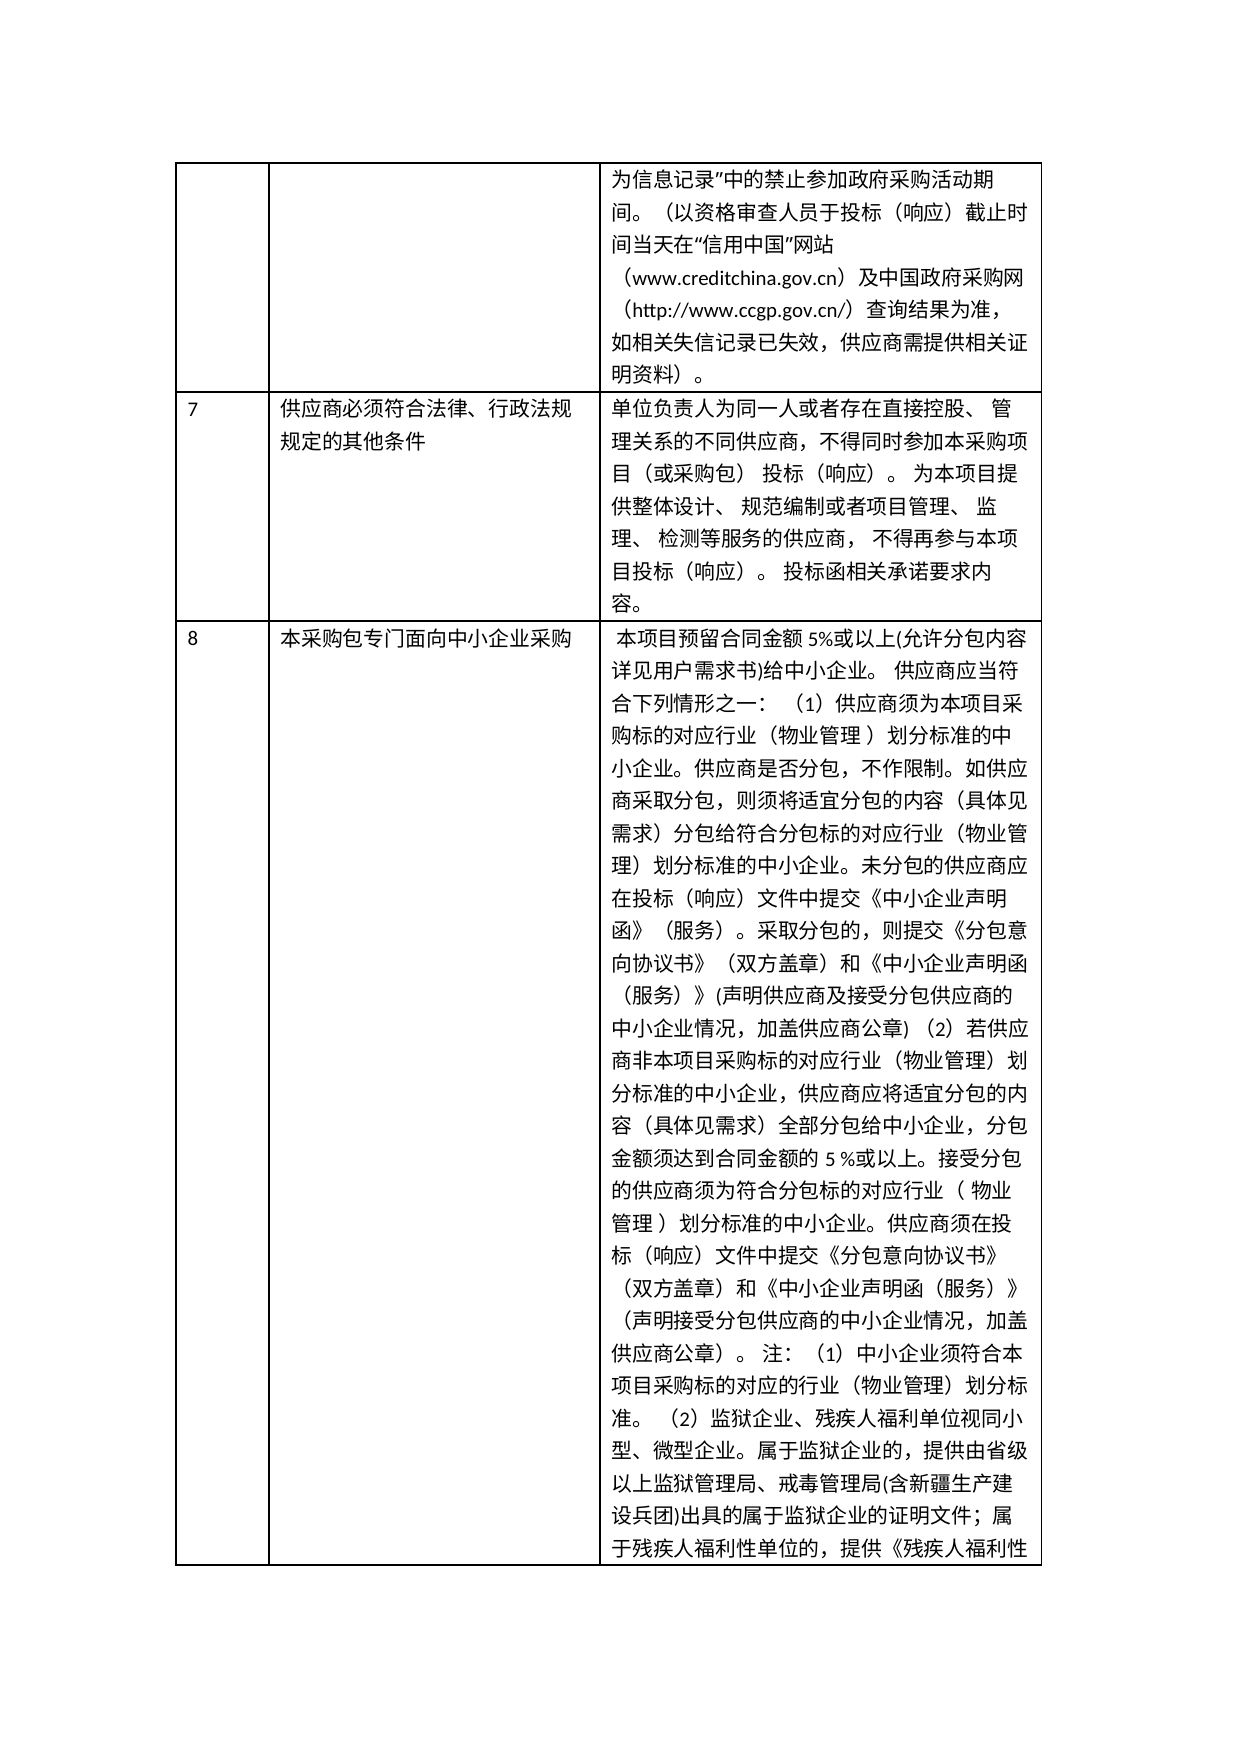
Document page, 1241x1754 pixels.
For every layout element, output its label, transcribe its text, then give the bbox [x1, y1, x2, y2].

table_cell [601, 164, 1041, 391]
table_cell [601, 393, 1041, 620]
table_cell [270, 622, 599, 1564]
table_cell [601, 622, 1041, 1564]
table_cell 6 [177, 164, 268, 391]
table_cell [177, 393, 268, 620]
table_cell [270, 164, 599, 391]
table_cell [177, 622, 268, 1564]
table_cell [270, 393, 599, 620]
